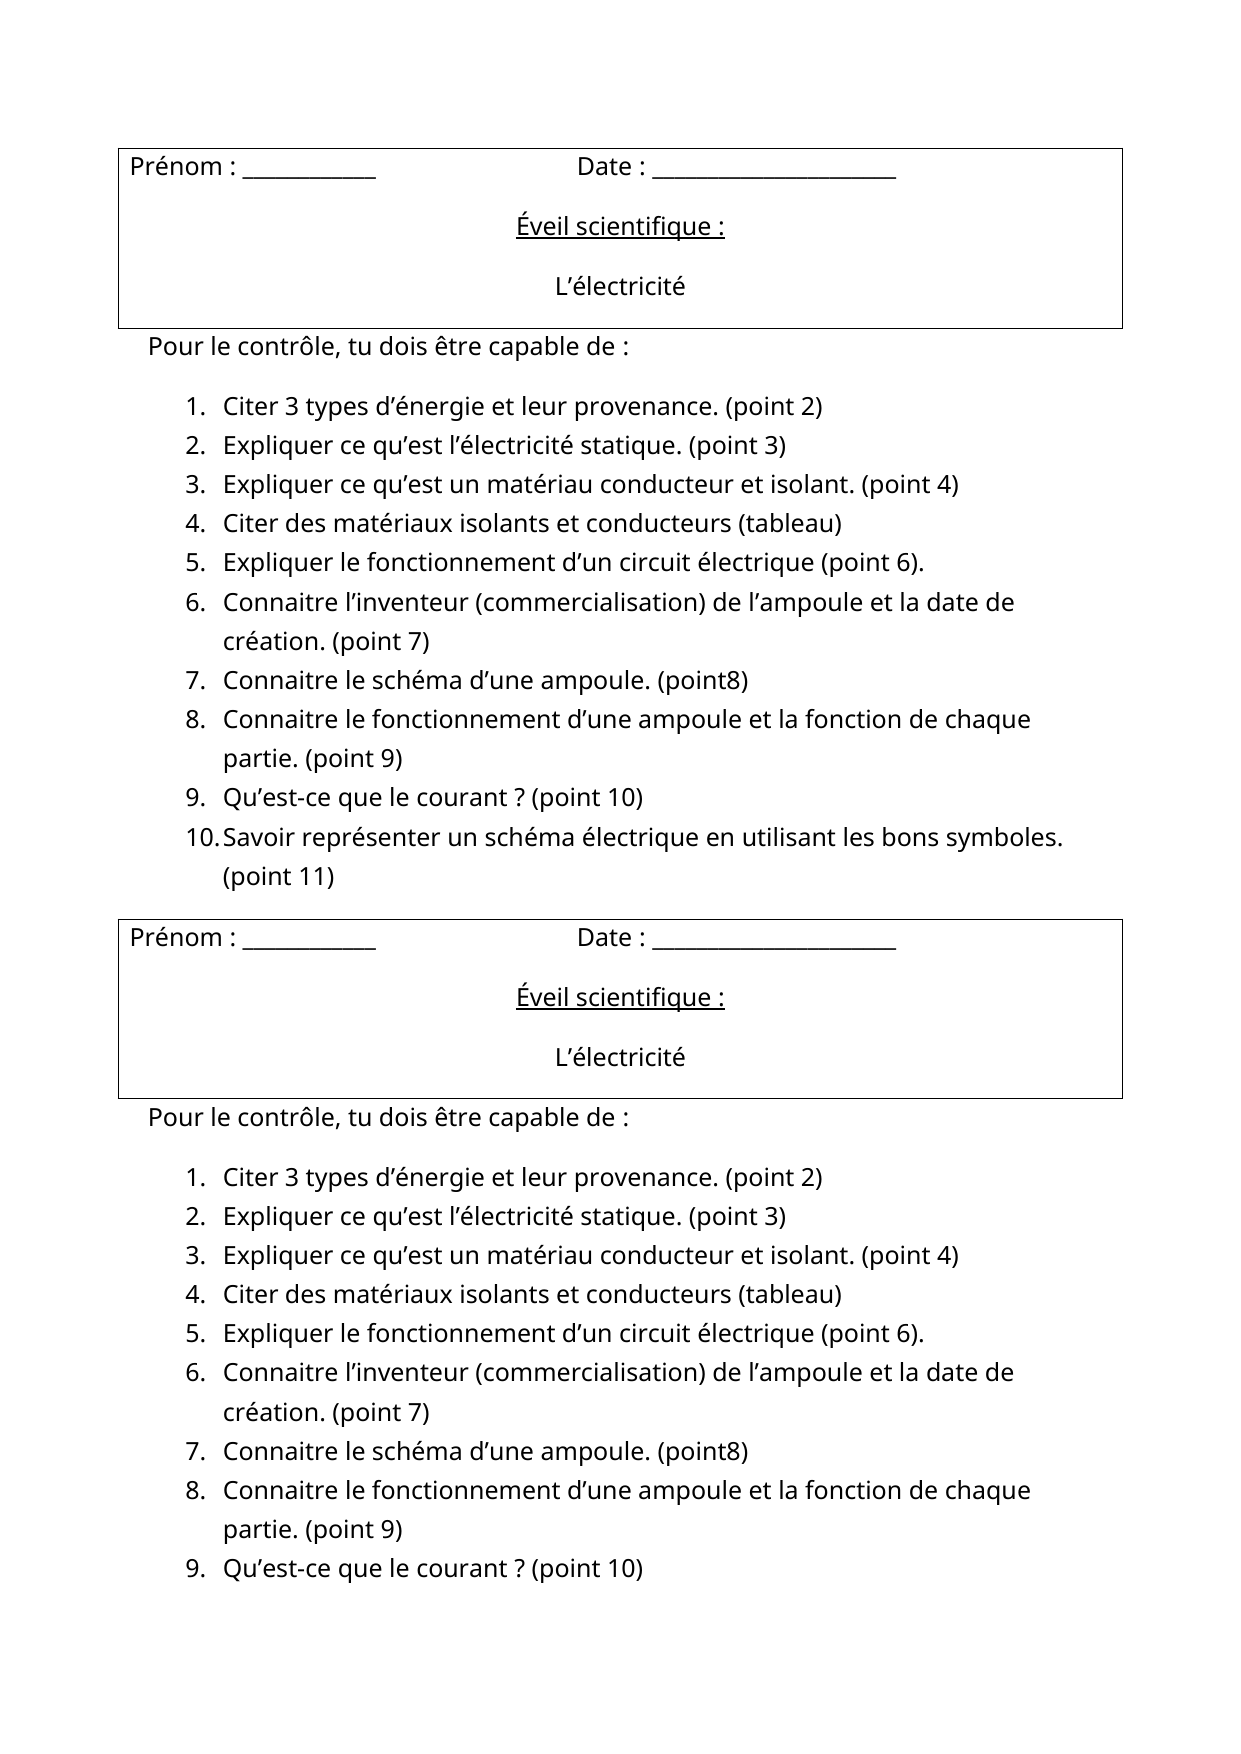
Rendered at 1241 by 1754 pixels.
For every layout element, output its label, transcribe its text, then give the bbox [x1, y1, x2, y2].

list Expliquer ce qu’est un matériau conducteur et isolant. (point 4) [185, 467, 1093, 501]
list Expliquer ce qu’est l’électricité statique. (point 3) [185, 1198, 1093, 1232]
list Citer 3 types d’énergie et leur provenance. (point 2) [185, 388, 1093, 422]
list Qu’est-ce que le courant ? (point 10) [185, 780, 1093, 814]
list Connaitre le schéma d’une ampoule. (point8) [185, 1433, 1093, 1467]
list Citer des matériaux isolants et conducteurs (tableau) [185, 506, 1093, 540]
list Citer 3 types d’énergie et leur provenance. (point 2) [185, 1159, 1093, 1193]
list Qu’est-ce que le courant ? (point 10) [185, 1551, 1093, 1585]
table_header Prénom : ____________ Date : ______________________ Éveil scientifique : L’électricité [119, 920, 1122, 1098]
list Expliquer ce qu’est un matériau conducteur et isolant. (point 4) [185, 1238, 1093, 1272]
table_header Prénom : ____________ Date : ______________________ Éveil scientifique : L’électricité [119, 149, 1122, 327]
list Expliquer le fonctionnement d’un circuit électrique (point 6). [185, 545, 1093, 579]
list Citer des matériaux isolants et conducteurs (tableau) [185, 1277, 1093, 1311]
list Connaitre l’inventeur (commercialisation) de l’ampoule et la date de création. (point 7) [185, 584, 1093, 657]
list Connaitre le fonctionnement d’une ampoule et la fonction de chaque partie. (point 9) [185, 702, 1093, 775]
list Connaitre le schéma d’une ampoule. (point8) [185, 663, 1093, 697]
list Connaitre l’inventeur (commercialisation) de l’ampoule et la date de création. (point 7) [185, 1355, 1093, 1428]
list Connaitre le fonctionnement d’une ampoule et la fonction de chaque partie. (point 9) [185, 1473, 1093, 1546]
list Expliquer le fonctionnement d’un circuit électrique (point 6). [185, 1316, 1093, 1350]
list Savoir représenter un schéma électrique en utilisant les bons symboles. (point 11) [185, 819, 1093, 892]
text Pour le contrôle, tu dois être capable de : [148, 329, 1093, 362]
list Expliquer ce qu’est l’électricité statique. (point 3) [185, 428, 1093, 462]
text Pour le contrôle, tu dois être capable de : [148, 1099, 1093, 1133]
